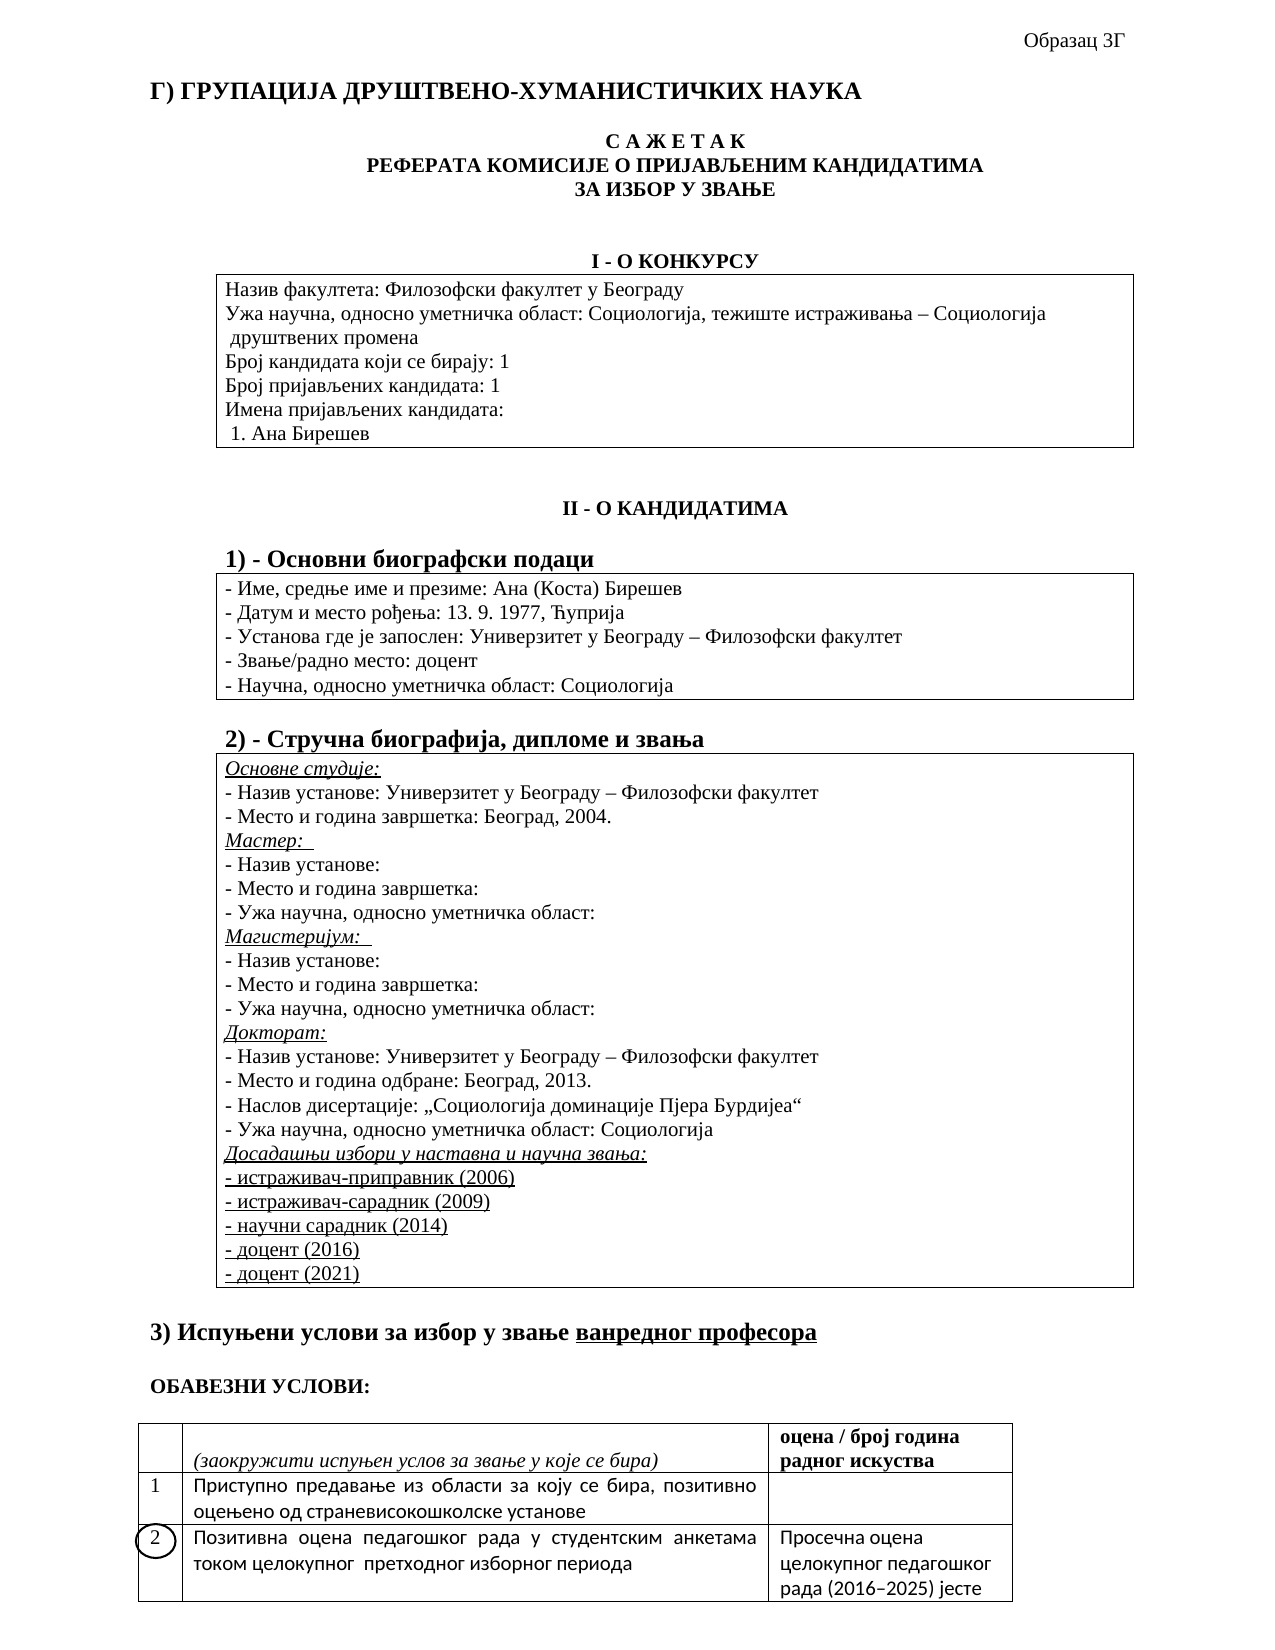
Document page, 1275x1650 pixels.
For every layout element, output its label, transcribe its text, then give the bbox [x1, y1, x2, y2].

text - Назив установе: [217, 945, 1133, 969]
text - Место и година завршетка: Београд, 2004. [217, 801, 1133, 825]
text - Ужа научна, односно уметничка област: Социологија [217, 1113, 1133, 1137]
text Досадашњи избори у наставна и научна звања: [217, 1137, 1133, 1162]
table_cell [769, 1525, 1012, 1601]
text Ужа научна, oдносно уметничка област: Социологија, тежиште истраживања – Социологија друштвених промена [217, 297, 1133, 346]
text Назив факултета: Филозофски факултет у Београду [217, 275, 1133, 297]
text - научни сарадник (2014) [217, 1210, 1133, 1234]
text Образац 3Г [150, 28, 1125, 52]
text Мастер: [217, 825, 1133, 849]
text 2) - Стручна биографија, дипломе и звања [225, 724, 1125, 752]
text 3) Испуњени услови за избор у звање ванредног професора [150, 1317, 1125, 1346]
text - Датум и место рођења: 13. 9. 1977, Ћуприја [217, 597, 1133, 621]
text Основне студије: [217, 754, 1133, 777]
text - Назив установе: Универзитет у Београду – Филозофски факултет [217, 777, 1133, 801]
text Имена пријављених кандидата: [217, 394, 1133, 418]
text Магистеријум: [217, 921, 1133, 945]
text - истраживач-сарадник (2009) [217, 1186, 1133, 1210]
text - Назив установе: Универзитет у Београду – Филозофски факултет [217, 1041, 1133, 1065]
text - Место и година одбране: Београд, 2013. [217, 1065, 1133, 1089]
text - Ужа научна, односно уметничка област: [217, 897, 1133, 921]
text С А Ж Е Т А К [225, 129, 1125, 153]
table_cell [769, 1473, 1012, 1523]
table_header [139, 1424, 182, 1472]
text 1) - Основни биографски подаци [225, 544, 1125, 573]
text - Назив установе: [217, 849, 1133, 873]
text 1. Ана Бирешев [217, 418, 1133, 447]
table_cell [183, 1525, 768, 1601]
text Број пријављених кандидата: 1 [217, 370, 1133, 394]
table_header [183, 1424, 768, 1472]
text ОБАВЕЗНИ УСЛОВИ: [150, 1374, 1125, 1398]
text II - О КАНДИДАТИМА [225, 496, 1125, 520]
text - истраживач-приправник (2006) [217, 1162, 1133, 1186]
text - Установа где је запослен: Универзитет у Београду – Филозофски факултет [217, 621, 1133, 645]
table_cell 1 [139, 1473, 182, 1523]
text - Звање/радно место: доцент [217, 645, 1133, 669]
text - Место и година завршетка: [217, 873, 1133, 897]
text - Место и година завршетка: [217, 969, 1133, 993]
text I - О КОНКУРСУ [225, 249, 1125, 273]
table_cell 2 [139, 1525, 182, 1601]
text Број кандидата који се бирају: 1 [217, 346, 1133, 370]
text - Име, средње име и презиме: Ана (Коста) Бирешев [217, 574, 1133, 597]
table_cell Приступно предавање из области за коју се бира, позитивно оцењено од страневисокошколске установе [183, 1473, 768, 1523]
text - Наслов дисертације: „Социологија доминације Пјера Бурдијеа“ [217, 1089, 1133, 1113]
text - Научна, односно уметничка област: Социологија [217, 669, 1133, 699]
text Докторат: [217, 1017, 1133, 1041]
text РЕФЕРАТА КОМИСИЈЕ O ПРИЈАВЉЕНИМ КАНДИДАТИМА [225, 153, 1125, 177]
table_header oценa / број година радног искуства [769, 1424, 1012, 1472]
text - доцент (2016) [217, 1234, 1133, 1258]
text ЗА ИЗБОР У ЗВАЊЕ [225, 177, 1125, 201]
text - доцент (2021) [217, 1258, 1133, 1287]
text Г) ГРУПАЦИЈА ДРУШТВЕНО-ХУМАНИСТИЧКИХ НАУКА [150, 76, 1125, 105]
text - Ужа научна, односно уметничка област: [217, 993, 1133, 1017]
